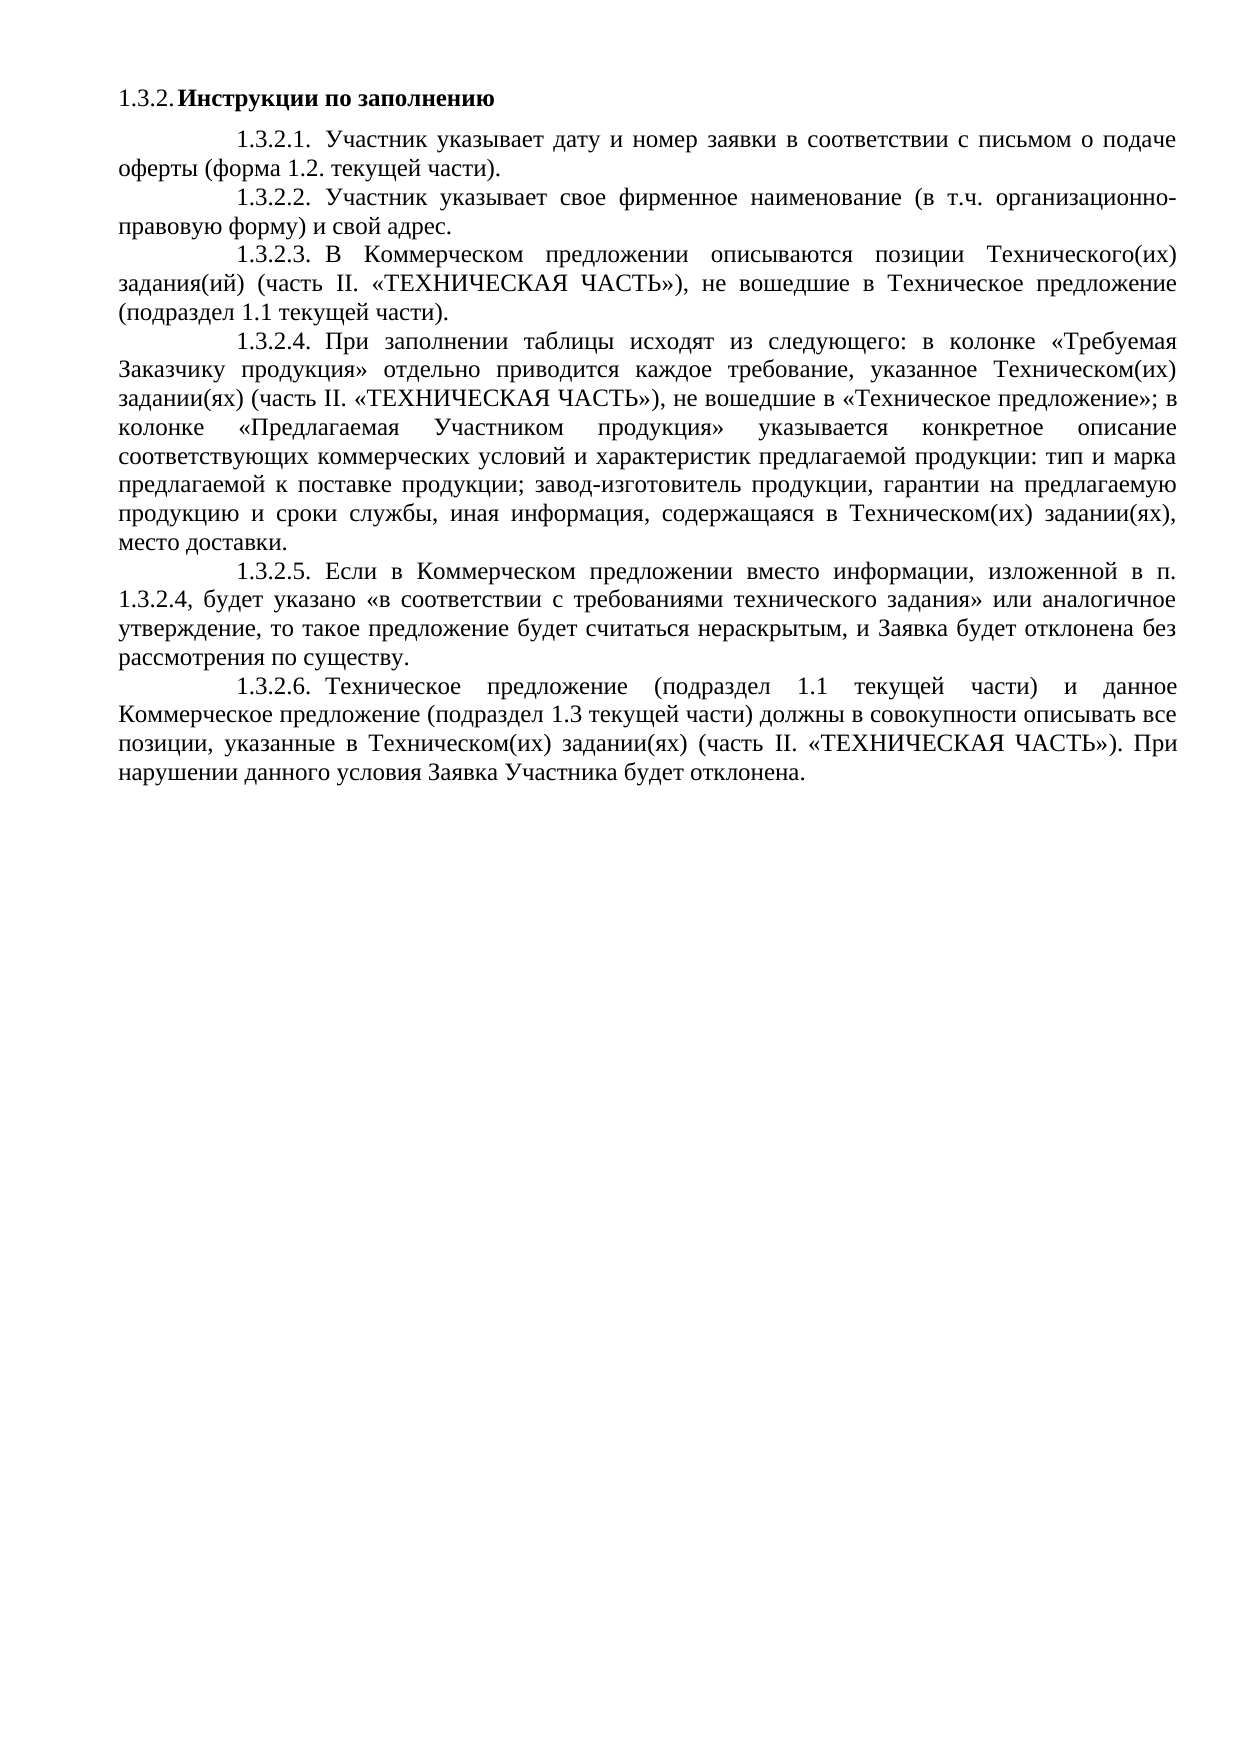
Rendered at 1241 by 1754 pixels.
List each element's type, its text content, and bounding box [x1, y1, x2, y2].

list В Коммерческом предложении описываются позиции Технического(их) задания(ий) (часть II. «ТЕХНИЧЕСКАЯ ЧАСТЬ»), не вошедшие в Техническое предложение (подраздел 1.1 текущей части). [118, 239, 1178, 326]
list Участник указывает свое фирменное наименование (в т.ч. организационно-правовую форму) и свой адрес. [118, 182, 1178, 239]
list Техническое предложение (подраздел 1.1 текущей части) и данное Коммерческое предложение (подраздел 1.5 текущей части) должны в совокупности описывать все позиции, указанные в Техническом(их) задании(ях) (часть II. «ТЕХНИЧЕСКАЯ ЧАСТЬ»). При нарушении данного условия Заявка Участника будет отклонена. [118, 671, 1178, 786]
list Если в Коммерческом предложении вместо информации, изложенной в п. 1.5.2.4, будет указано «в соответствии с требованиями технического задания» или аналогичное утверждение, то такое предложение будет считаться нераскрытым, и Заявка будет отклонена без рассмотрения по существу. [118, 556, 1178, 671]
list Участник указывает дату и номер заявки в соответствии с письмом о подаче оферты (форма 1.4. текущей части). [118, 124, 1178, 182]
list При заполнении таблицы исходят из следующего: в колонке «Требуемая Заказчику продукция» отдельно приводится каждое требование, указанное Техническом(их) задании(ях) (часть II. «ТЕХНИЧЕСКАЯ ЧАСТЬ»), не вошедшие в «Техническое предложение»; в колонке «Предлагаемая Участником продукция» указывается конкретное описание соответствующих коммерческих условий и характеристик предлагаемой продукции: тип и марка предлагаемой к поставке продукции; завод-изготовитель продукции, гарантии на предлагаемую продукцию и сроки службы, иная информация, содержащаяся в Техническом(их) задании(ях), место доставки. [118, 326, 1178, 556]
subtitle Инструкции по заполнению [118, 83, 1178, 112]
